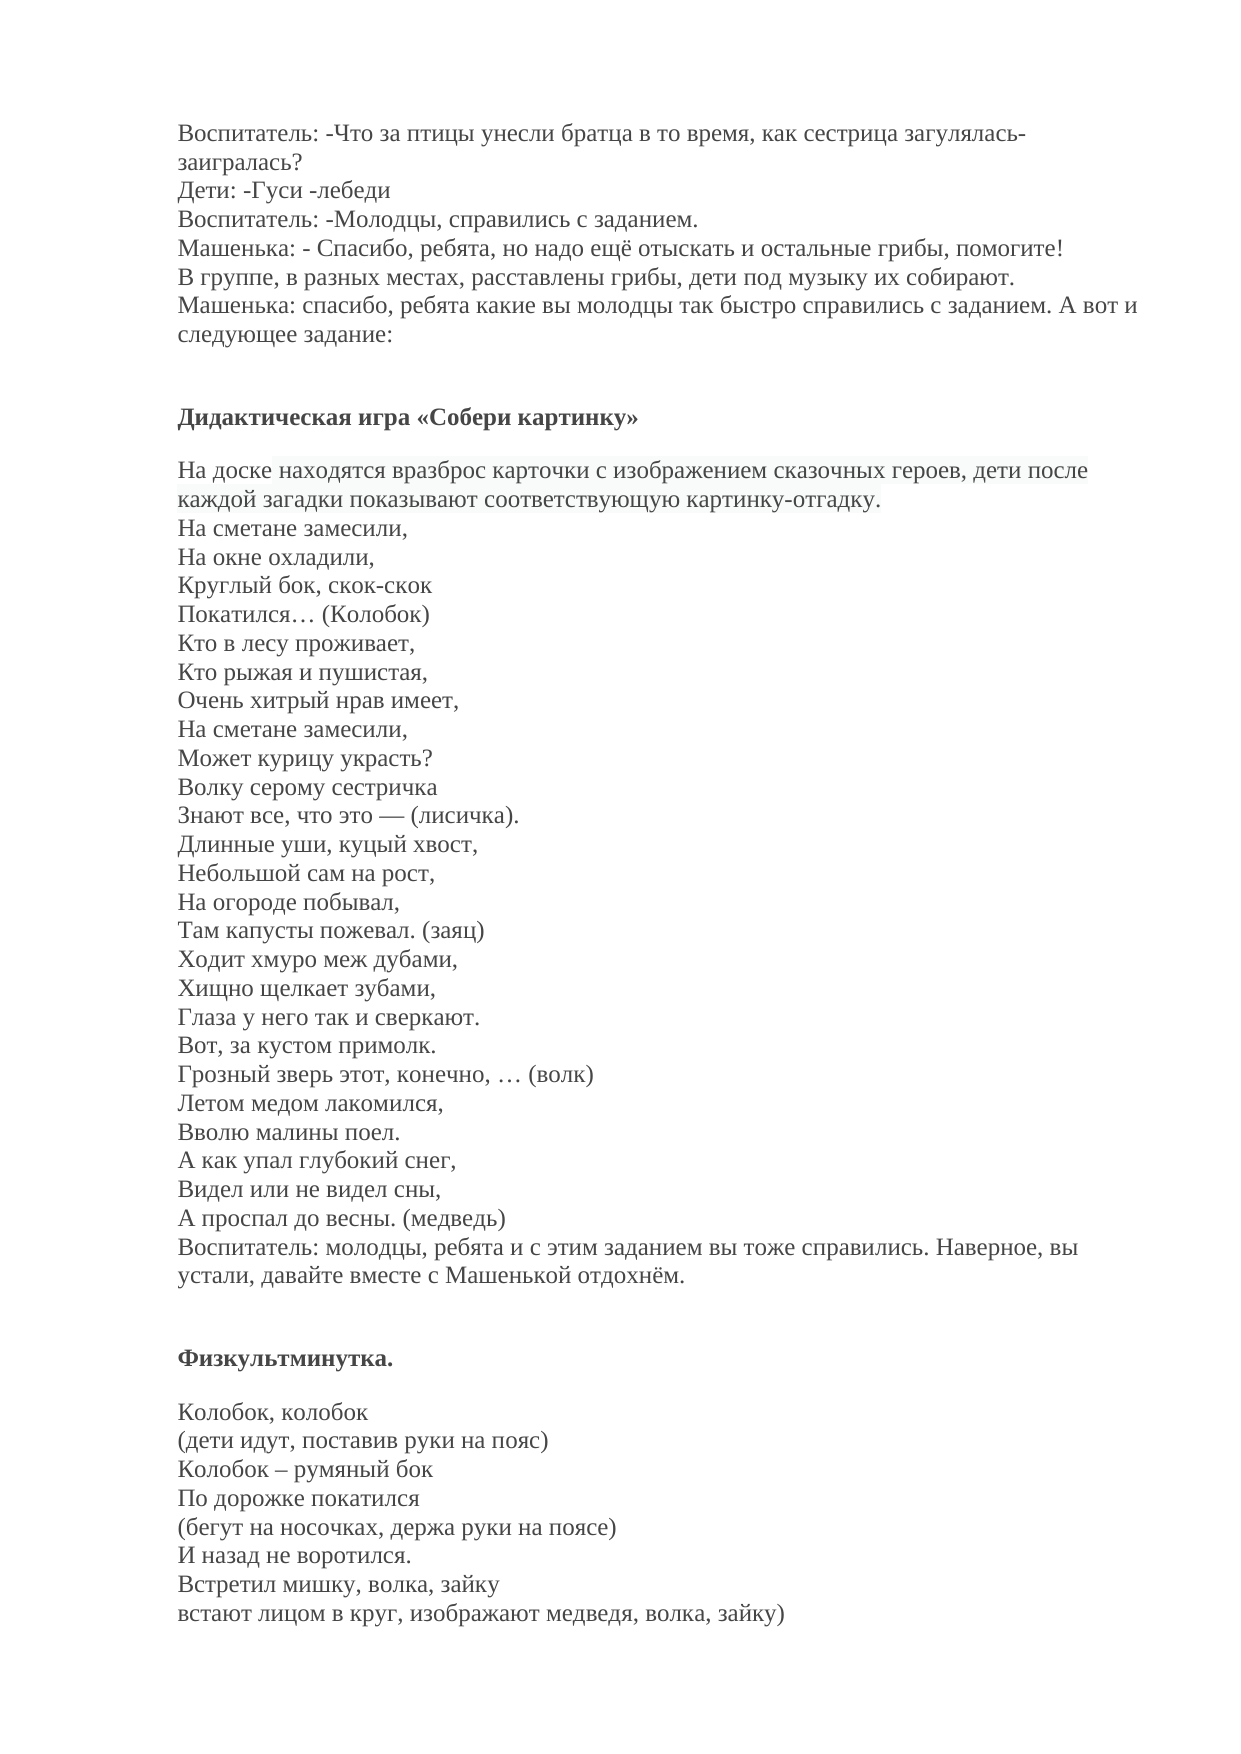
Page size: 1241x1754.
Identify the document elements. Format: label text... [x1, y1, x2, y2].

text Видел или не видел сны, [177, 1174, 1152, 1203]
text Волку серому сестричка [177, 772, 1152, 801]
text Длинные уши, куцый хвост, [177, 829, 1152, 858]
text (дети идут, поставив руки на пояс) [177, 1426, 1152, 1454]
text Покатился… (Колобок) [177, 599, 1152, 628]
text Кто в лесу проживает, [177, 628, 1152, 657]
text На сметане замесили, [177, 714, 1152, 743]
text В группе, в разных местах, расставлены грибы, дети под музыку их собирают. [177, 262, 1152, 291]
text Летом медом лакомился, [177, 1088, 1152, 1117]
text Встретил мишку, волка, зайку [177, 1569, 1152, 1598]
text Ходит хмуро меж дубами, [177, 944, 1152, 973]
text Хищно щелкает зубами, [177, 973, 1152, 1002]
text Воспитатель: молодцы, ребята и с этим заданием вы тоже справились. Наверное, вы устали, давайте вместе с Машенькой отдохнём. [177, 1232, 1152, 1289]
text А как упал глубокий снег, [177, 1146, 1152, 1174]
text На огороде побывал, [177, 887, 1152, 916]
text Дети: -Гуси -лебеди Воспитатель: -Молодцы, справились с заданием. [177, 176, 1152, 233]
text По дорожке покатился [177, 1483, 1152, 1512]
text Физкультминутка. [177, 1343, 1152, 1372]
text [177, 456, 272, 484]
text Дидактическая игра «Собери картинку» [177, 402, 1152, 431]
text Может курицу украсть? [177, 743, 1152, 772]
text Грозный зверь этот, конечно, … (волк) [177, 1059, 1152, 1088]
text Колобок, колобок [177, 1397, 1152, 1426]
text На окне охладили, [177, 542, 1152, 571]
text (бегут на носочках, держа руки на поясе) [177, 1512, 1152, 1541]
text Круглый бок, скок-скок [177, 571, 1152, 599]
text встают лицом в круг, изображают медведя, волка, зайку) [177, 1598, 1152, 1627]
text Глаза у него так и сверкают. [177, 1002, 1152, 1031]
text Воспитатель: -Что за птицы унесли братца в то время, как сестрица загулялась-заигралась? [177, 118, 1152, 176]
text Там капусты пожевал. (заяц) [177, 916, 1152, 944]
text Небольшой сам на рост, [177, 858, 1152, 887]
text И назад не воротился. [177, 1541, 1152, 1569]
text А проспал до весны. (медведь) [177, 1203, 1152, 1232]
text Колобок – румяный бок [177, 1454, 1152, 1483]
text Вволю малины поел. [177, 1117, 1152, 1146]
text На сметане замесили, [177, 513, 1152, 542]
text Машенька: - Спасибо, ребята, но надо ещё отыскать и остальные грибы, помогите! [177, 233, 1152, 262]
text На доске находятся вразброс карточки с изображением сказочных героев, дети после каждой загадки показывают соответствующую картинку-отгадку. [881, 456, 1152, 513]
text Вот, за кустом примолк. [177, 1031, 1152, 1059]
text Машенька: спасибо, ребята какие вы молодцы так быстро справились с заданием. А вот и следующее задание: [177, 291, 1152, 348]
text Знают все, что это — (лисичка). [177, 801, 1152, 829]
text Кто рыжая и пушистая, [177, 657, 1152, 686]
text Очень хитрый нрав имеет, [177, 686, 1152, 714]
